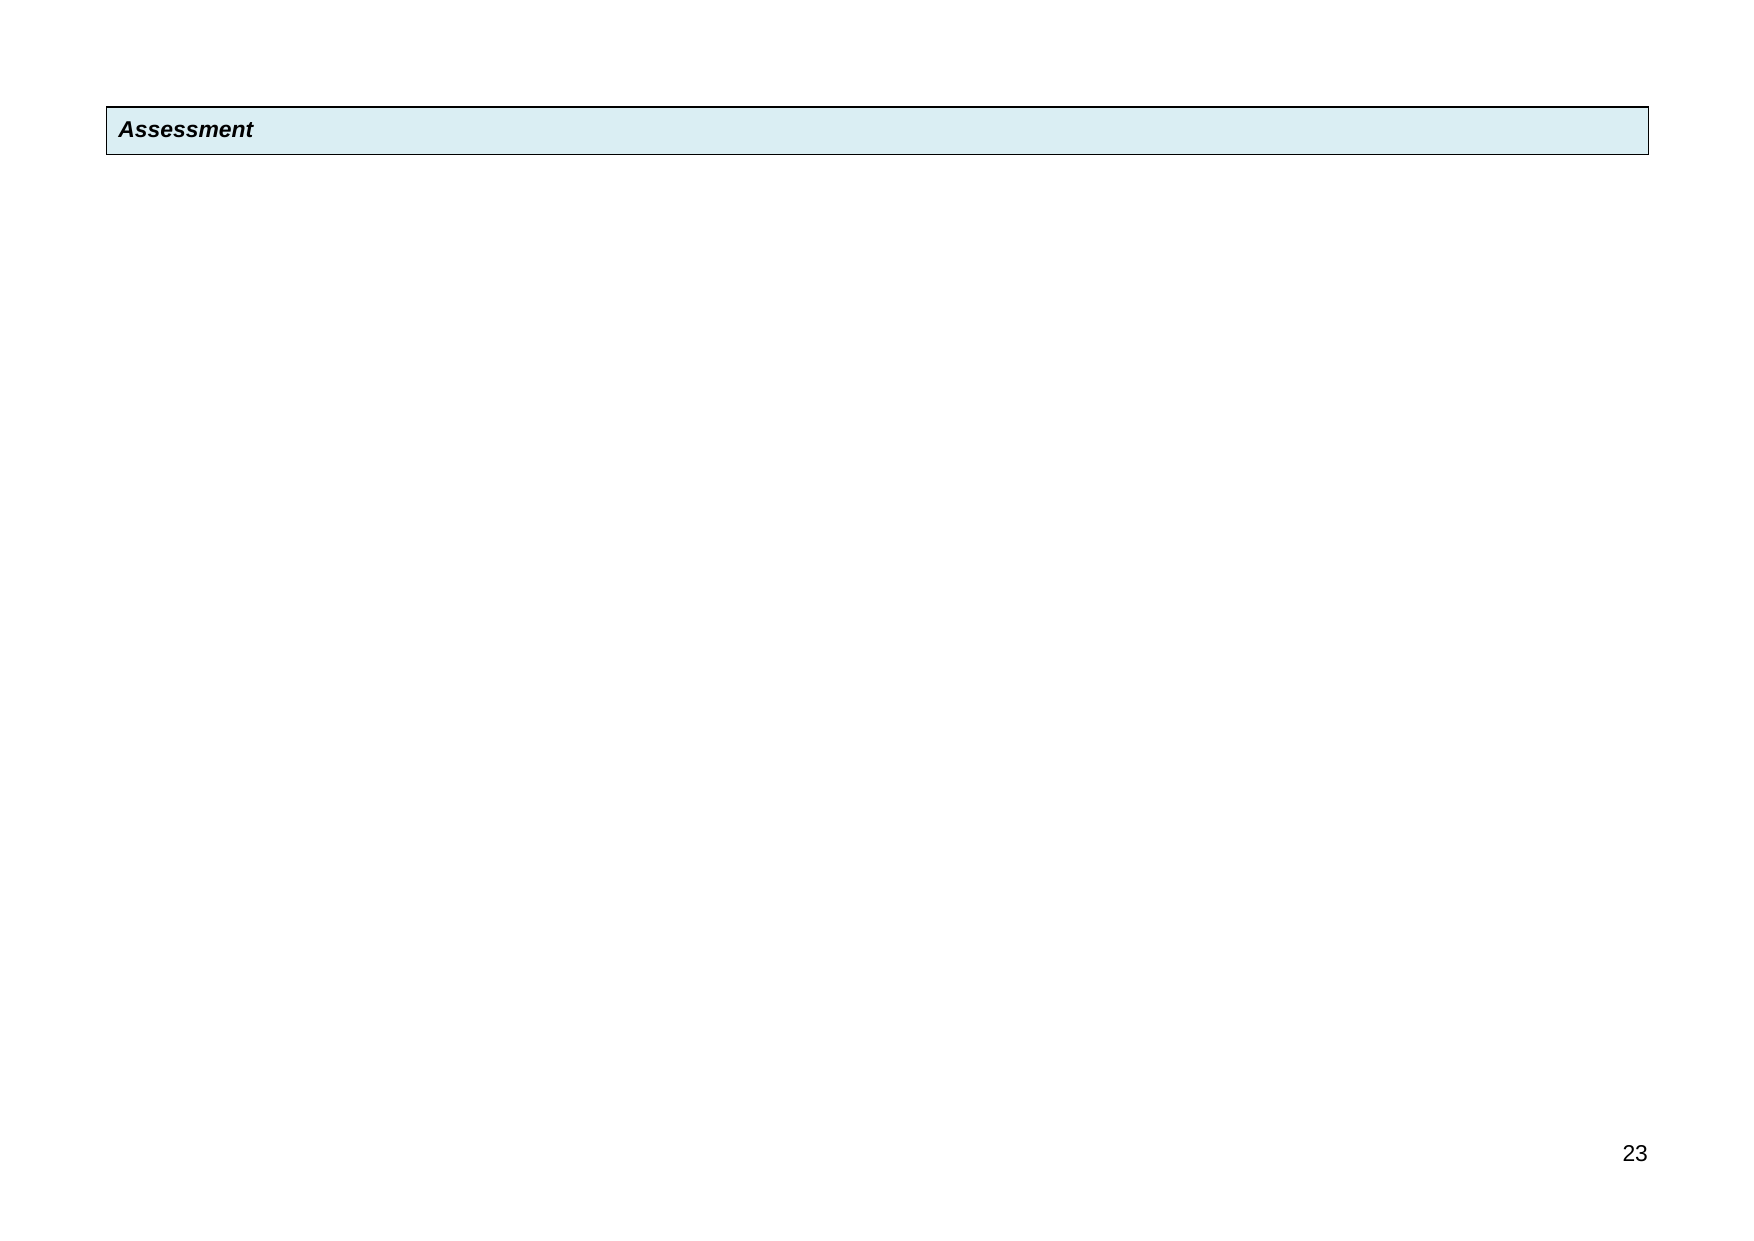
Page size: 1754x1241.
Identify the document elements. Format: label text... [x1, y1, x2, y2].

table_cell Assessment [107, 108, 1648, 154]
